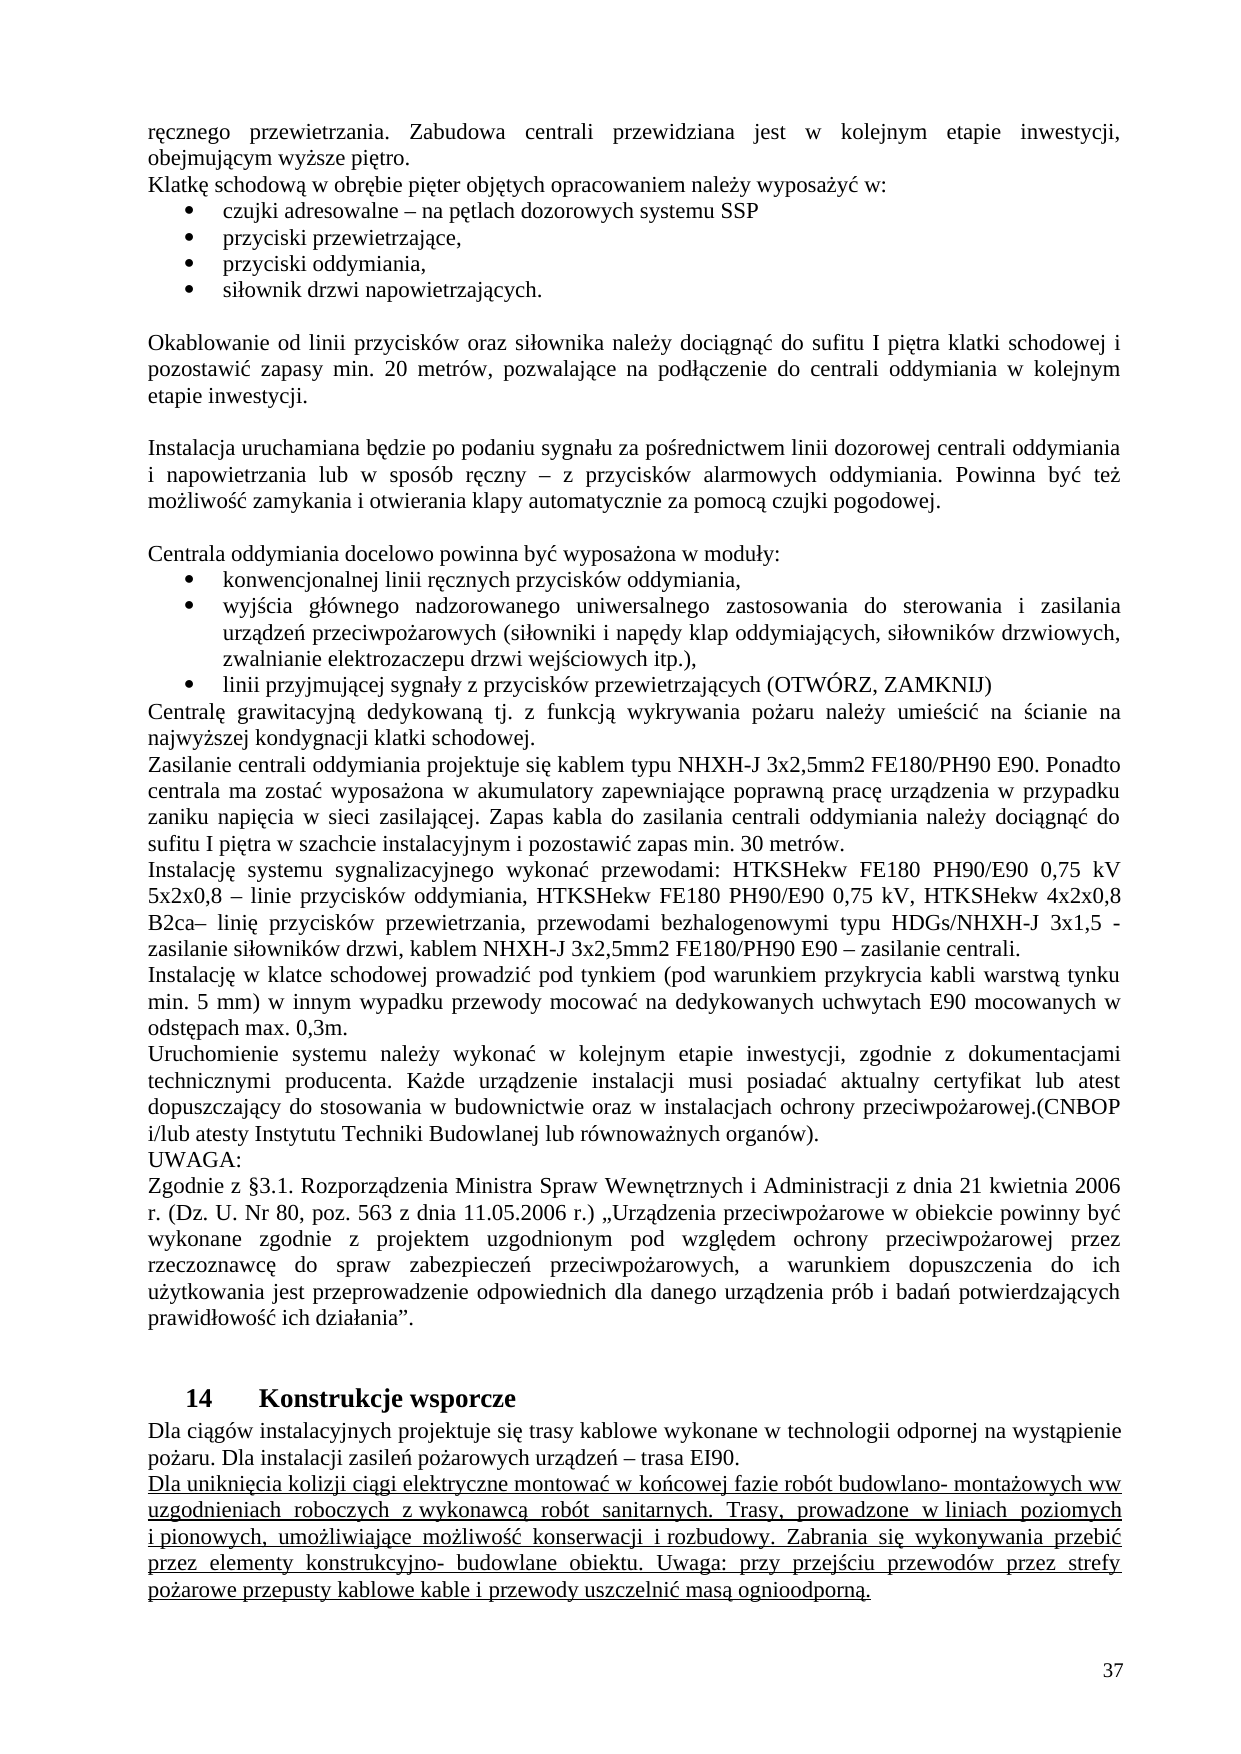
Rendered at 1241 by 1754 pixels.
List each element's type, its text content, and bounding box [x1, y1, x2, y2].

list linii przyjmującej sygnały z przycisków przewietrzających (OTWÓRZ, ZAMKNIJ) [185, 672, 1122, 698]
text Klatkę schodową w obrębie pięter objętych opracowaniem należy wyposażyć w: [148, 171, 1122, 197]
list wyjścia głównego nadzorowanego uniwersalnego zastosowania do sterowania i zasilania urządzeń przeciwpożarowych (siłowniki i napędy klap oddymiających, siłowników drzwiowych, zwalnianie elektrozaczepu drzwi wejściowych itp.), [185, 592, 1122, 672]
text Instalację systemu sygnalizacyjnego wykonać przewodami: HTKSHekw FE180 PH90/E90 0,75 kV 5x2x0,8 – linie przycisków oddymiania, HTKSHekw FE180 PH90/E90 0,75 kV, HTKSHekw 4x2x0,8 B2ca– linię przycisków przewietrzania, przewodami bezhalogenowymi typu HDGs/NHXH-J 3x1,5 - zasilanie siłowników drzwi, kablem NHXH-J 3x2,5mm2 FE180/PH90 E90 – zasilanie centrali. [148, 856, 1122, 961]
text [148, 118, 1122, 171]
text Instalację w klatce schodowej prowadzić pod tynkiem (pod warunkiem przykrycia kabli warstwą tynku min. 5 mm) w innym wypadku przewody mocować na dedykowanych uchwytach E90 mocowanych w odstępach max. 0,3m. [148, 961, 1122, 1041]
list przyciski oddymiania, [185, 250, 1122, 276]
list czujki adresowalne – na pętlach dozorowych systemu SSP [185, 197, 1122, 223]
text UWAGA: [148, 1146, 1122, 1172]
list siłownik drzwi napowietrzających. [185, 276, 1122, 303]
text Uruchomienie systemu należy wykonać w kolejnym etapie inwestycji, zgodnie z dokumentacjami technicznymi producenta. Każde urządzenie instalacji musi posiadać aktualny certyfikat lub atest dopuszczający do stosowania w budownictwie oraz w instalacjach ochrony przeciwpożarowej.(CNBOP i/lub atesty Instytutu Techniki Budowlanej lub równoważnych organów). [148, 1041, 1122, 1146]
subtitle Konstrukcje wsporcze [185, 1382, 1122, 1413]
text Okablowanie od linii przycisków oraz siłownika należy dociągnąć do sufitu I piętra klatki schodowej i pozostawić zapasy min. 20 metrów, pozwalające na podłączenie do centrali oddymiania w kolejnym etapie inwestycji. [148, 329, 1122, 408]
list konwencjonalnej linii ręcznych przycisków oddymiania, [185, 566, 1122, 592]
text Zgodnie z §3.1. Rozporządzenia Ministra Spraw Wewnętrznych i Administracji z dnia 21 kwietnia 2006 r. (Dz. U. Nr 80, poz. 563 z dnia 11.05.2006 r.) „Urządzenia przeciwpożarowe w obiekcie powinny być wykonane zgodnie z projektem uzgodnionym pod względem ochrony przeciwpożarowej przez rzeczoznawcę do spraw zabezpieczeń przeciwpożarowych, a warunkiem dopuszczenia do ich użytkowania jest przeprowadzenie odpowiednich dla danego urządzenia prób i badań potwierdzających prawidłowość ich działania”. [148, 1172, 1122, 1330]
text Centralę grawitacyjną dedykowaną tj. z funkcją wykrywania pożaru należy umieścić na ścianie na najwyższej kondygnacji klatki schodowej. [148, 698, 1122, 751]
text Dla ciągów instalacyjnych projektuje się trasy kablowe wykonane w technologii odpornej na wystąpienie pożaru. Dla instalacji zasileń pożarowych urządzeń – trasa EI90. [148, 1417, 1122, 1470]
text Instalacja uruchamiana będzie po podaniu sygnału za pośrednictwem linii dozorowej centrali oddymiania i napowietrzania lub w sposób ręczny – z przycisków alarmowych oddymiania. Powinna być też możliwość zamykania i otwierania klapy automatycznie za pomocą czujki pogodowej. [148, 434, 1122, 513]
text Zasilanie centrali oddymiania projektuje się kablem typu NHXH-J 3x2,5mm2 FE180/PH90 E90. Ponadto centrala ma zostać wyposażona w akumulatory zapewniające poprawną pracę urządzenia w przypadku zaniku napięcia w sieci zasilającej. Zapas kabla do zasilania centrali oddymiania należy dociągnąć do sufitu I piętra w szachcie instalacyjnym i pozostawić zapas min. 30 metrów. [148, 751, 1122, 856]
text Dla uniknięcia kolizji ciągi elektryczne montować w końcowej fazie robót budowlano- montażowych ww uzgodnieniach roboczych z wykonawcą robót sanitarnych. Trasy, prowadzone w liniach poziomych i pionowych, umożliwiające możliwość konserwacji i rozbudowy. Zabrania się wykonywania przebić przez elementy konstrukcyjno- budowlane obiektu. Uwaga: przy przejściu przewodów przez strefy pożarowe przepusty kablowe kable i przewody uszczelnić masą ognioodporną. [148, 1573, 1122, 1602]
list przyciski przewietrzające, [185, 223, 1122, 250]
text Centrala oddymiania docelowo powinna być wyposażona w moduły: [148, 540, 1122, 566]
